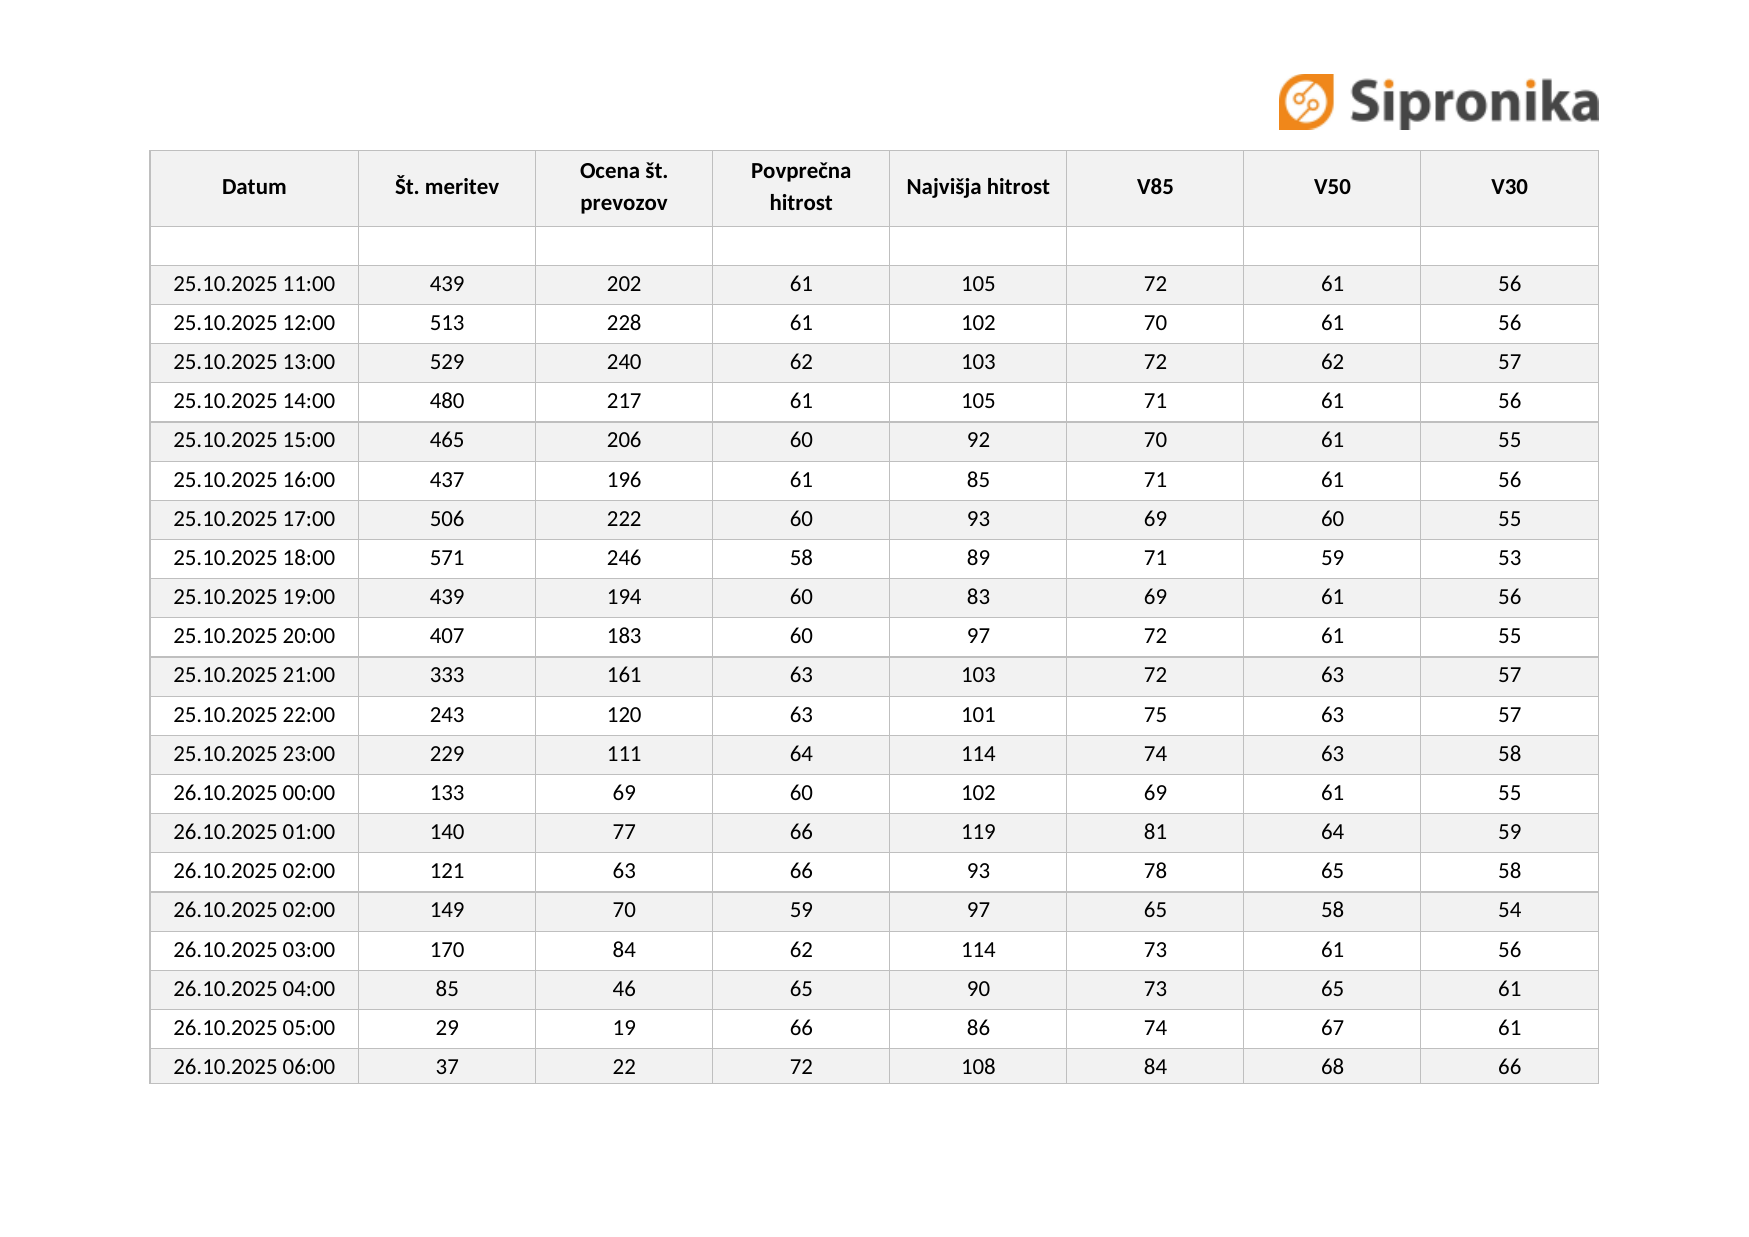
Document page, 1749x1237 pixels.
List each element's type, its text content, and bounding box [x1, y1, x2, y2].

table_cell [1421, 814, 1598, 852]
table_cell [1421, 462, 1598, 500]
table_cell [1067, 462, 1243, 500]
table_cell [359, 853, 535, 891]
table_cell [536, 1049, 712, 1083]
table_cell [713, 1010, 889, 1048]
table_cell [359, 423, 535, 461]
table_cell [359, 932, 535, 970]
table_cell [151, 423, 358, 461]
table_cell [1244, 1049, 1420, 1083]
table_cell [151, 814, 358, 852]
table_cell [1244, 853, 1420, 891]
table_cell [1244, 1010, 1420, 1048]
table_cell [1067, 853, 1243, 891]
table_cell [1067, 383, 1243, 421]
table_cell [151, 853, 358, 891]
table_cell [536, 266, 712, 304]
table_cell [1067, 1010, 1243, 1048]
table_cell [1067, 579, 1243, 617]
table_header Povprečna hitrost [713, 151, 889, 226]
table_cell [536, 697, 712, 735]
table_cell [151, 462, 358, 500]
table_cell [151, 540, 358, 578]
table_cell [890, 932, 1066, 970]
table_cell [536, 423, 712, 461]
table_header Ocena št. prevozov [536, 151, 712, 226]
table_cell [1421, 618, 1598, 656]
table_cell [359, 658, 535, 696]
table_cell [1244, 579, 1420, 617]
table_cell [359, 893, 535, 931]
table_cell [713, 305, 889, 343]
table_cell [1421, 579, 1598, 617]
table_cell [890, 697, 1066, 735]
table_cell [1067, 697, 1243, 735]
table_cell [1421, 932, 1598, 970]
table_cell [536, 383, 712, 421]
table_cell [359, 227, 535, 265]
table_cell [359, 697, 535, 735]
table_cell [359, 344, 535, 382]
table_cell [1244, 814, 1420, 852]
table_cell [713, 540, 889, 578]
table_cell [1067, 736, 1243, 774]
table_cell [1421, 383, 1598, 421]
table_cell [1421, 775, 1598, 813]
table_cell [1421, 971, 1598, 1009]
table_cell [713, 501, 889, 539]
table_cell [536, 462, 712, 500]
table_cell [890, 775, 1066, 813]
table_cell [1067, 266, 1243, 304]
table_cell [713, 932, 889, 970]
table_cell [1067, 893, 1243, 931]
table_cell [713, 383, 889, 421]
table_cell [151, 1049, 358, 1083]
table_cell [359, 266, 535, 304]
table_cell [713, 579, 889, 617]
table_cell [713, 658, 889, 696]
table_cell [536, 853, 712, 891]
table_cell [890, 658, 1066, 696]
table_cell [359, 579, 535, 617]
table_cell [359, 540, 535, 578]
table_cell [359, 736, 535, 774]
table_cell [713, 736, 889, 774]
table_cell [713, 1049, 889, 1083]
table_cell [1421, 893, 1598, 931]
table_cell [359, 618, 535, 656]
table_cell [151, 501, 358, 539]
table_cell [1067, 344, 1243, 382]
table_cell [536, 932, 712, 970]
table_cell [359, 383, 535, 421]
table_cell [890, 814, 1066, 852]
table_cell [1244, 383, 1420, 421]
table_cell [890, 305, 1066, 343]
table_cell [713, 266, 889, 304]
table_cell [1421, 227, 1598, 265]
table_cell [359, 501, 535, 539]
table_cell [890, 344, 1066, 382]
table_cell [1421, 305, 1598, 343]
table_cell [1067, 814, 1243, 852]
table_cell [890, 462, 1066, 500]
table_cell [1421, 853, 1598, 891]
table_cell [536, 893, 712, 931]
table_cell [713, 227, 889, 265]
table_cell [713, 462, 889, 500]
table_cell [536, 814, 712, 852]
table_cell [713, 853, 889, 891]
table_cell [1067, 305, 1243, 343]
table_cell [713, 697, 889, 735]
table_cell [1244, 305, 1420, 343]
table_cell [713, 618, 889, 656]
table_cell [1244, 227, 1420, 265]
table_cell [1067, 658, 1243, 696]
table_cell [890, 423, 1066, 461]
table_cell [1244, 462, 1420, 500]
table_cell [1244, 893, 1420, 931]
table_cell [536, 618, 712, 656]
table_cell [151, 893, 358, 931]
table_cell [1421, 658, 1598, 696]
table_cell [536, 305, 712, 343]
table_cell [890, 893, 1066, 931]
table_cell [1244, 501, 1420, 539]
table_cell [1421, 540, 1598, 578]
table_header Datum [151, 151, 358, 226]
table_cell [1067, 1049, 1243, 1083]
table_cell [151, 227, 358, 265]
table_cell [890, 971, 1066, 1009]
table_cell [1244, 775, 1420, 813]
table_header Št. meritev [359, 151, 535, 226]
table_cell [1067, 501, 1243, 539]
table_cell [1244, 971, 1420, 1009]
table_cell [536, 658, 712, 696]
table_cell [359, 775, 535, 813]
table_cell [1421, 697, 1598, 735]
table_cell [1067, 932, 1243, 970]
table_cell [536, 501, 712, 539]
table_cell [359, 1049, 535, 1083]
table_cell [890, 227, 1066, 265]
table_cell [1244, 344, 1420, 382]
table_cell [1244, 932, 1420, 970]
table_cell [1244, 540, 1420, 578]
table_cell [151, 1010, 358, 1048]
table_header V50 [1244, 151, 1420, 226]
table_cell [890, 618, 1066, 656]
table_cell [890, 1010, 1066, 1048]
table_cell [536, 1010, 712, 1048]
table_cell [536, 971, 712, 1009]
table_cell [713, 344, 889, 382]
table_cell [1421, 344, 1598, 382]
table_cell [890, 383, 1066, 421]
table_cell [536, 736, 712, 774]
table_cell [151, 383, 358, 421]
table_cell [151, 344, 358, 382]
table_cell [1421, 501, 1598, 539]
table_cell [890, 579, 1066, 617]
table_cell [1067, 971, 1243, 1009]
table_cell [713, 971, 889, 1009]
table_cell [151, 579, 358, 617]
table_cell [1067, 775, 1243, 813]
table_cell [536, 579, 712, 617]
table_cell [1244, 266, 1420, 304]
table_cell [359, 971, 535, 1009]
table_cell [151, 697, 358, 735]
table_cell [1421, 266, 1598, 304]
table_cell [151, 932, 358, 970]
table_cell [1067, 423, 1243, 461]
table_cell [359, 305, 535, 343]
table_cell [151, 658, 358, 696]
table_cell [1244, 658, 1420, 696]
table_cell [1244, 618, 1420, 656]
table_header V30 [1421, 151, 1598, 226]
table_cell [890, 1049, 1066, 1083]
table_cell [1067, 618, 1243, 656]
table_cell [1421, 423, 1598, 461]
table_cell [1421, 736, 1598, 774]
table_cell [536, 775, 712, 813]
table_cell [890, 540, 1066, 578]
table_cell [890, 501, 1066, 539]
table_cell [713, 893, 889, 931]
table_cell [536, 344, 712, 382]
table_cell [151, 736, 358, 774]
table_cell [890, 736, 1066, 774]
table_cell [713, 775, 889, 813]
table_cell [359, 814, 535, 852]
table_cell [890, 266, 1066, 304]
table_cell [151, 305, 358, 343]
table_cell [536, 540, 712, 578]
picture [1279, 74, 1599, 130]
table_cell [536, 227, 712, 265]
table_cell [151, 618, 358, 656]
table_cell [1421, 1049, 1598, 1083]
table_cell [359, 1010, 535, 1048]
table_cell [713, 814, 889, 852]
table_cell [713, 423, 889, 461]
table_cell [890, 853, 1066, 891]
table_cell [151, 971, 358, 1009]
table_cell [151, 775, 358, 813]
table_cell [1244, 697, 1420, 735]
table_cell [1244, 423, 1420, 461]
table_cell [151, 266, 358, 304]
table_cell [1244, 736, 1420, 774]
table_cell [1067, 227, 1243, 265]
table_header Najvišja hitrost [890, 151, 1066, 226]
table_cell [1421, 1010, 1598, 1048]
table_header V85 [1067, 151, 1243, 226]
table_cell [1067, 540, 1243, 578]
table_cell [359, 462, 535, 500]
